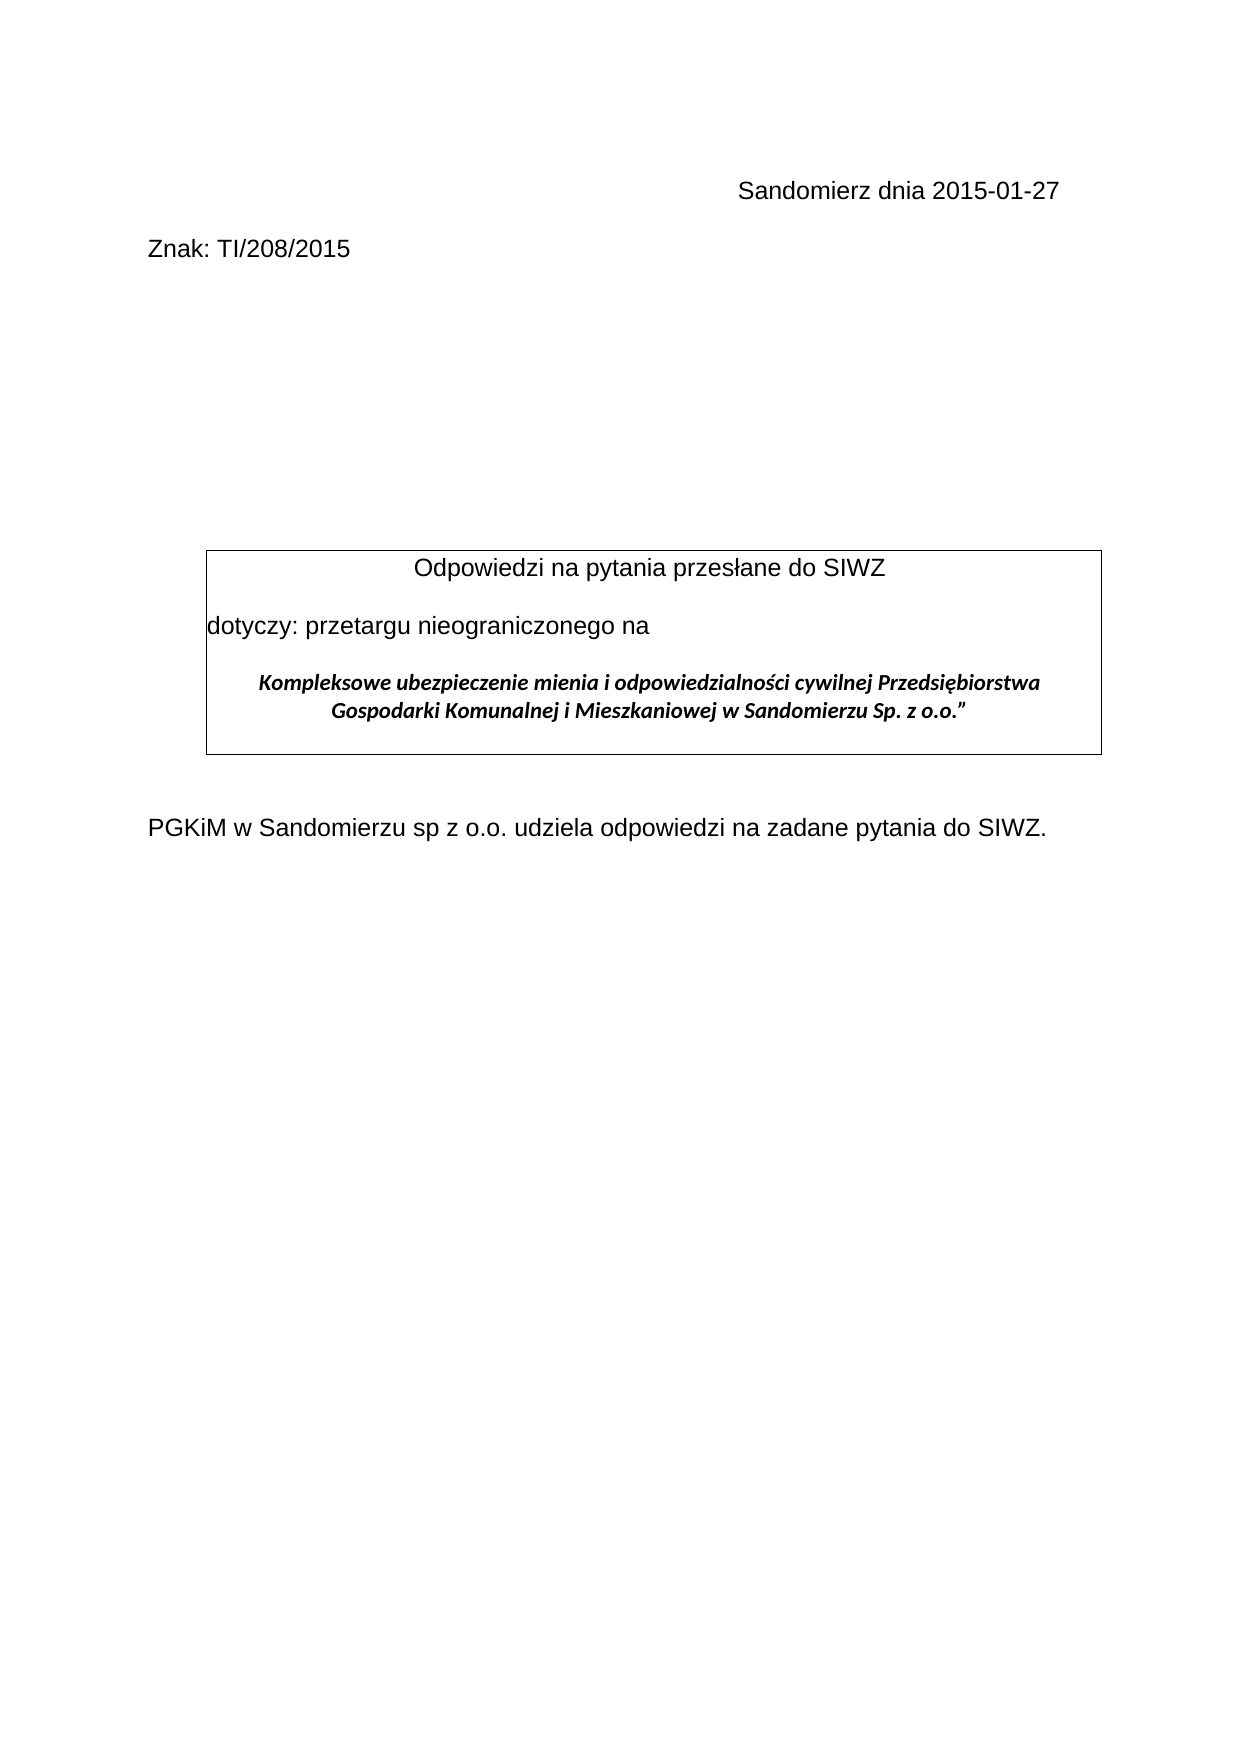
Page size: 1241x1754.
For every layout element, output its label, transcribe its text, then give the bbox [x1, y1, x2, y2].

text PGKiM w Sandomierzu sp z o.o. udziela odpowiedzi na zadane pytania do SIWZ. [148, 813, 1093, 842]
text Odpowiedzi na pytania przesłane do SIWZ [207, 551, 1101, 582]
text Znak: TI/208/2015 [148, 234, 1093, 263]
text Kompleksowe ubezpieczenie mienia i odpowiedzialności cywilnej Przedsiębiorstwa Gospodarki Komunalnej i Mieszkaniowej w Sandomierzu Sp. z o.o.” [207, 665, 1101, 724]
text Sandomierz dnia 2015-01-27 [664, 176, 1093, 205]
text dotyczy: przetargu nieograniczonego na [207, 608, 1101, 639]
